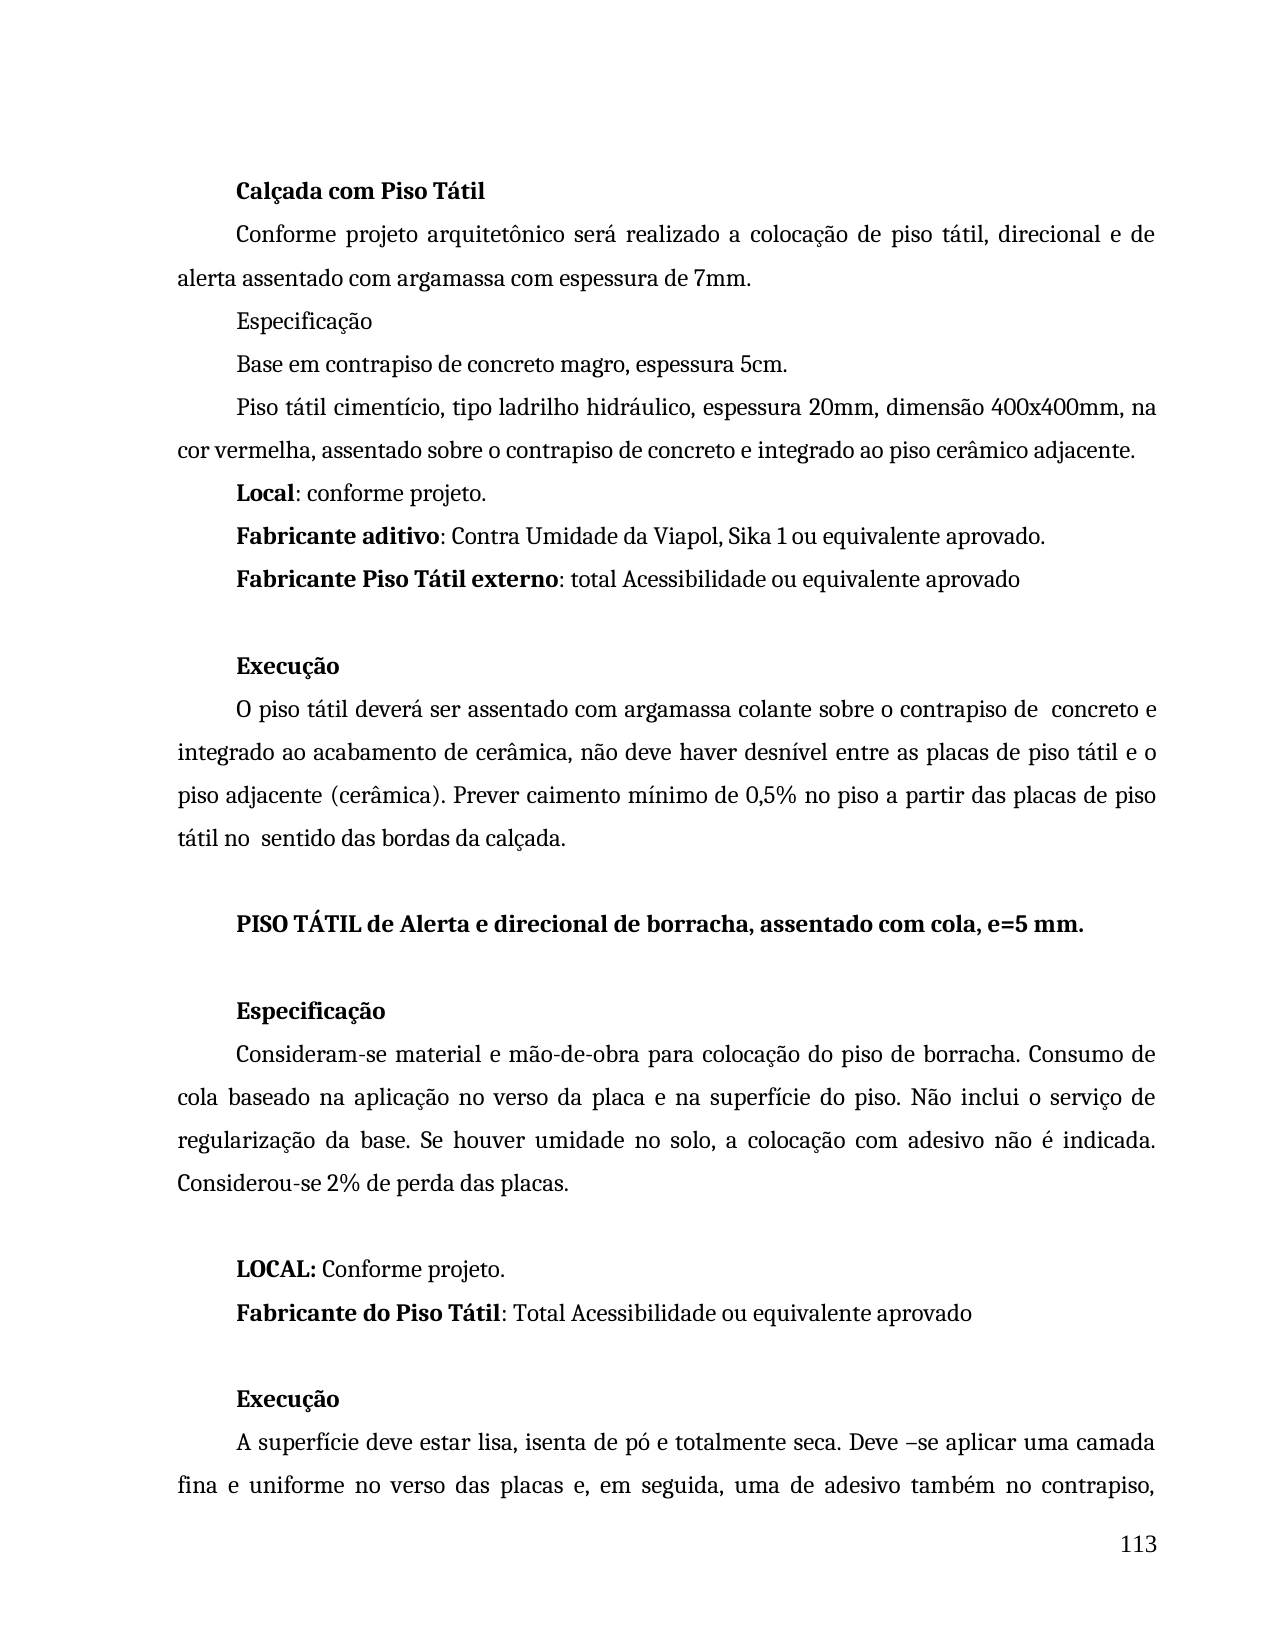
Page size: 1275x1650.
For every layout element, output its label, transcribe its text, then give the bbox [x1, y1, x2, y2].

text Base em contrapiso de concreto magro, espessura 5cm. [177, 350, 1157, 378]
text Conforme projeto arquitetônico será realizado a colocação de piso tátil, direcional e de alerta assentado com argamassa com espessura de 7mm. [177, 220, 1157, 292]
text Fabricante Piso Tátil externo: total Acessibilidade ou equivalente aprovado [177, 565, 1157, 594]
text LOCAL: Conforme projeto. [177, 1255, 1157, 1284]
text Consideram-se material e mão-de-obra para colocação do piso de borracha. Consumo de cola baseado na aplicação no verso da placa e na superfície do piso. Não inclui o serviço de regularização da base. Se houver umidade no solo, a colocação com adesivo não é indicada. Considerou-se 2% de perda das placas. [177, 1040, 1157, 1198]
text Especificação [177, 997, 1157, 1025]
text PISO TÁTIL de Alerta e direcional de borracha, assentado com cola, e=5 mm. [177, 910, 1157, 939]
text Execução [177, 652, 1157, 680]
text O piso tátil deverá ser assentado com argamassa colante sobre o contrapiso de concreto e integrado ao acabamento de cerâmica, não deve haver desnível entre as placas de piso tátil e o piso adjacente (cerâmica). Prever caimento mínimo de 0,5% no piso a partir das placas de piso tátil no sentido das bordas da calçada. [177, 695, 1157, 853]
text Execução [177, 1385, 1157, 1413]
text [177, 1428, 1157, 1500]
text Piso tátil cimentício, tipo ladrilho hidráulico, espessura 20mm, dimensão 400x400mm, na cor vermelha, assentado sobre o contrapiso de concreto e integrado ao piso cerâmico adjacente. [177, 393, 1157, 465]
text Local: conforme projeto. [177, 479, 1157, 508]
text Especificação [177, 307, 1157, 335]
text Fabricante aditivo: Contra Umidade da Viapol, Sika 1 ou equivalente aprovado. [177, 522, 1157, 551]
text Calçada com Piso Tátil [177, 177, 1157, 206]
text Fabricante do Piso Tátil: Total Acessibilidade ou equivalente aprovado [177, 1298, 1157, 1327]
